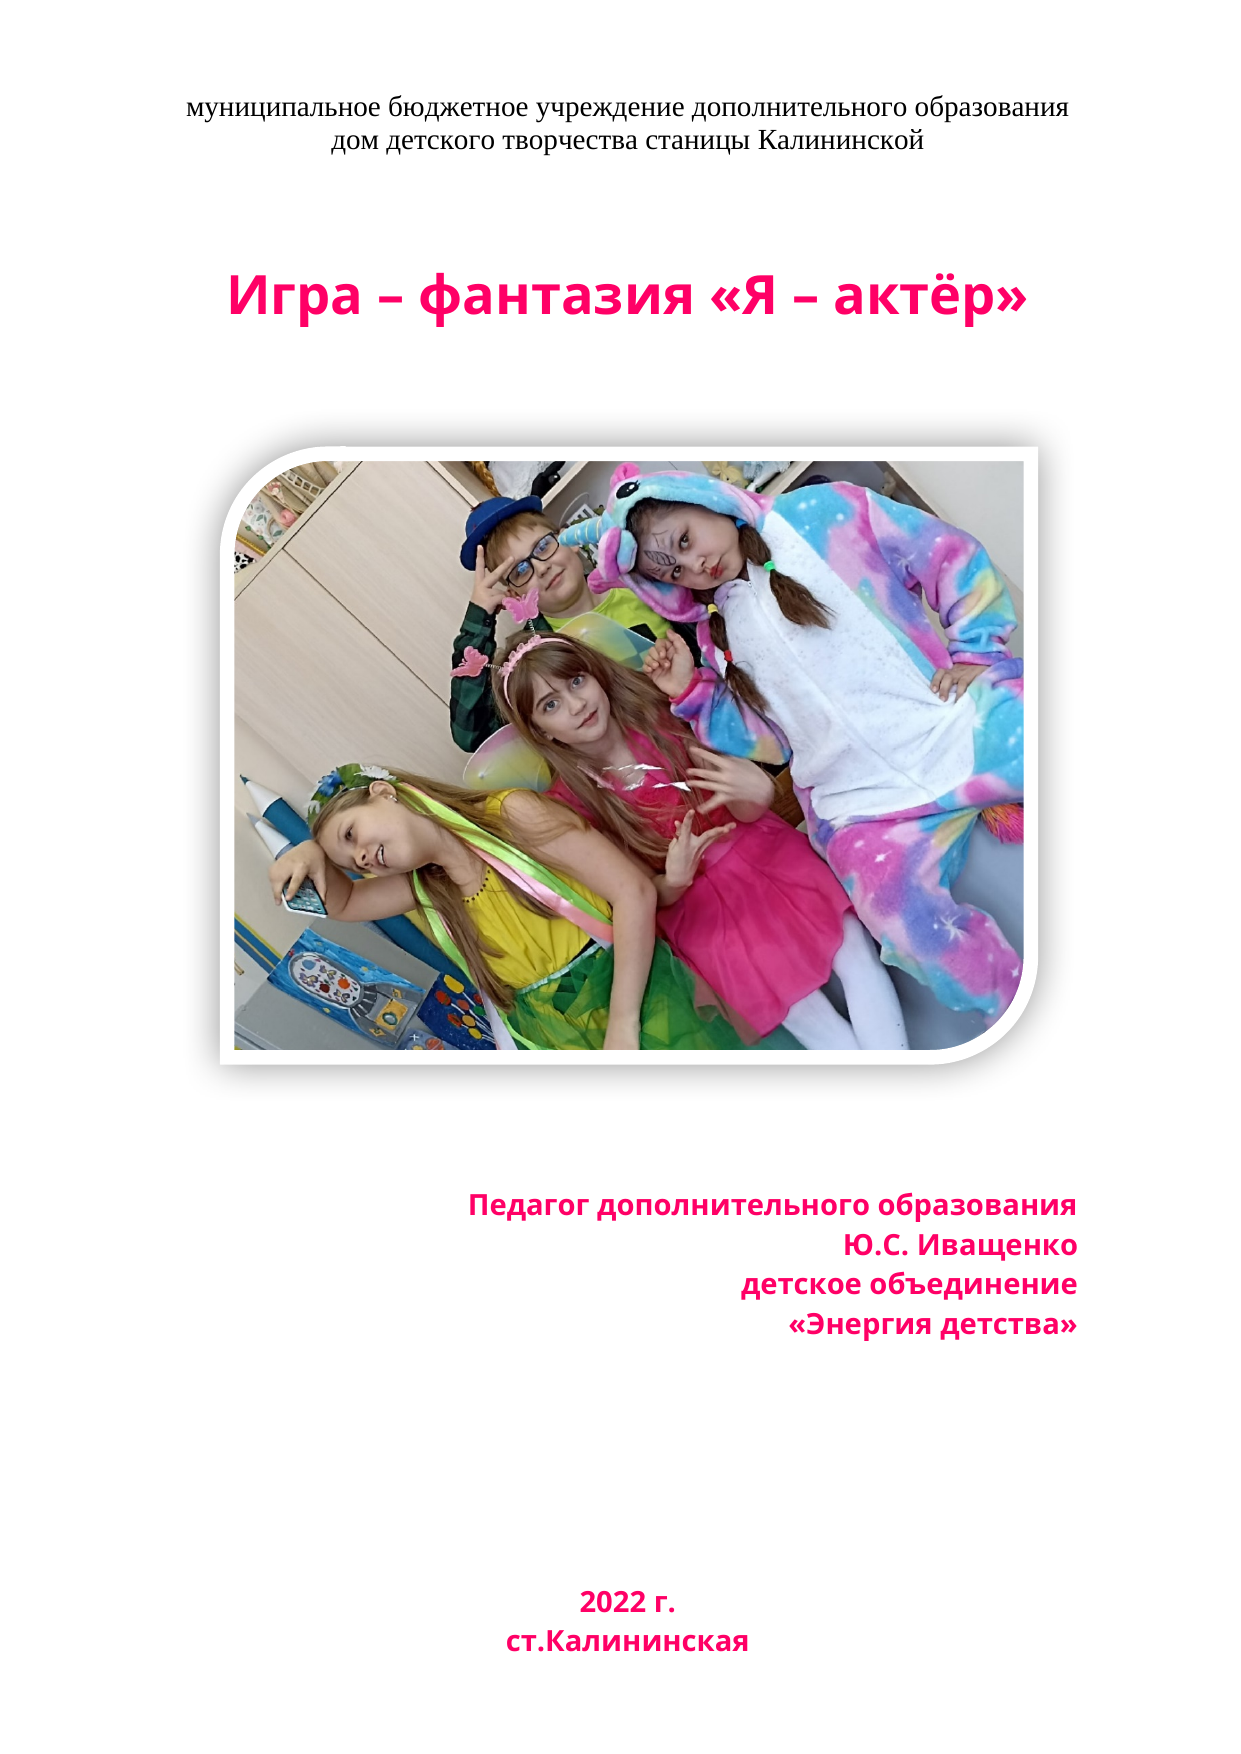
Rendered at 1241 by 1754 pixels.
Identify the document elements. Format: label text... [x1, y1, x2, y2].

text «Энергия детства» [177, 1303, 1078, 1343]
text 2022 г. [177, 1581, 1078, 1621]
text Ю.С. Иващенко [177, 1224, 1078, 1263]
picture [235, 462, 1023, 1050]
text муниципальное бюджетное учреждение дополнительного образования [177, 89, 1078, 122]
text Педагог дополнительного образования [177, 1184, 1078, 1224]
text ст.Калининская [177, 1621, 1078, 1660]
text Игра – фантазия «Я – актёр» [177, 256, 1078, 330]
text детское объединение [177, 1263, 1078, 1303]
text дом детского творчества станицы Калининской [177, 122, 1078, 156]
